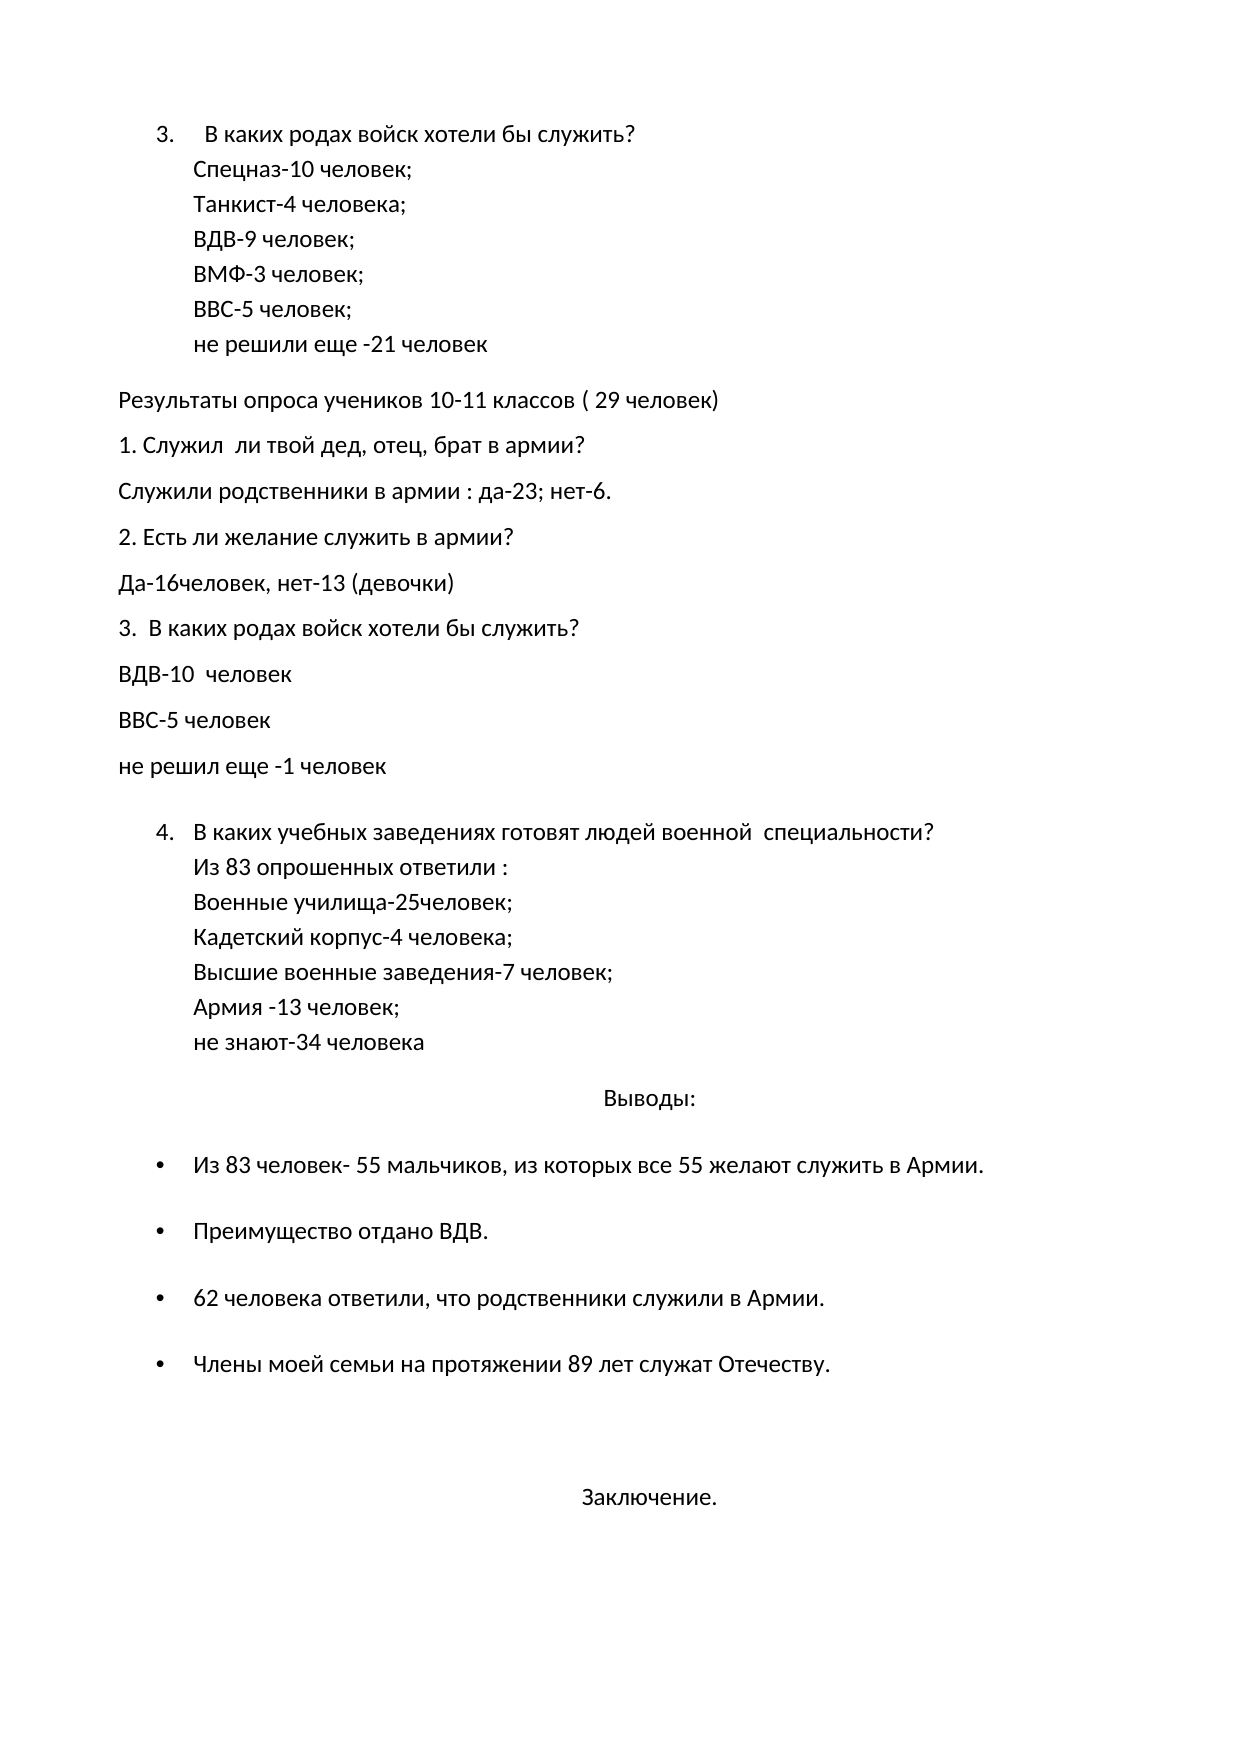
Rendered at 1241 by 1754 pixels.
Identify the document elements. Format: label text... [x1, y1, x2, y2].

list В каких родах войск хотели бы служить? Спецназ-10 человек; Танкист-4 человека; ВДВ-9 человек; ВМФ-3 человек; ВВС-5 человек; не решили еще -21 человек [156, 118, 1181, 359]
text Заключение. [118, 1482, 1181, 1512]
list В каких учебных заведениях готовят людей военной специальности? Из 83 опрошенных ответили : Военные училища-25человек; Кадетский корпус-4 человека; Высшие военные заведения-7 человек; Армия -13 человек; не знают-34 человека [156, 816, 1181, 1057]
list 62 человека ответили, что родственники служили в Армии. [156, 1282, 1181, 1312]
text Выводы: [118, 1082, 1181, 1113]
text Результаты опроса учеников 10-11 классов ( 29 человек) 1. Служил ли твой дед, отец, брат в армии? Служили родственники в армии : да-23; нет-6. 2. Есть ли желание служить в армии? Да-16человек, нет-13 (девочки) 3. В каких родах войск хотели бы служить? ВДВ-10 человек ВВС-5 человек не решил еще -1 человек [118, 384, 1181, 780]
list Преимущество отдано ВДВ. [156, 1215, 1181, 1246]
list Из 83 человек- 55 мальчиков, из которых все 55 желают служить в Армии. [156, 1149, 1181, 1179]
list Члены моей семьи на протяжении 89 лет служат Отечеству. [156, 1348, 1181, 1379]
